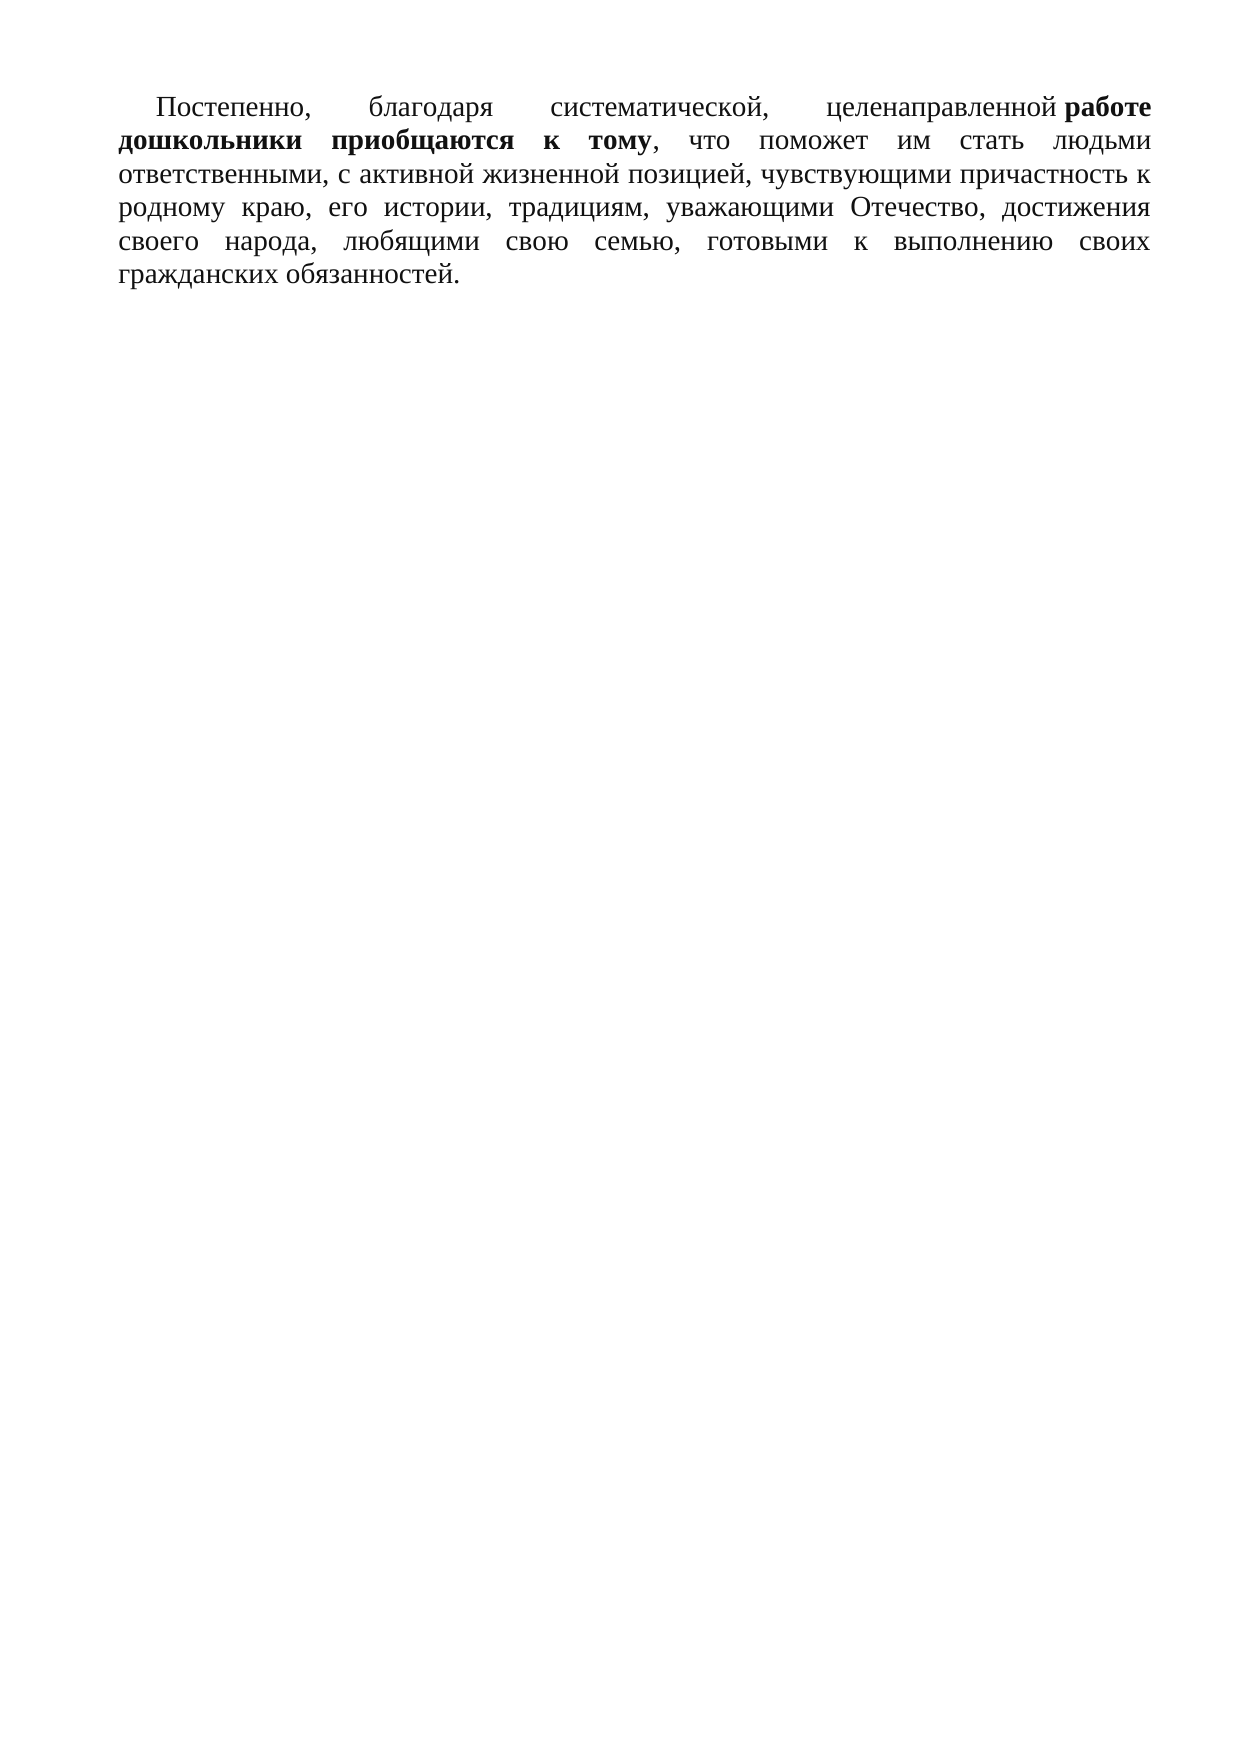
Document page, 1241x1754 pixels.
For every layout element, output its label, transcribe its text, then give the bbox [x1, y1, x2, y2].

text Постепенно, благодаря систематической, целенаправленной работе дошкольники приобщаются к тому, что поможет им стать людьми ответственными, с активной жизненной позицией, чувствующими причастность к родному краю, его истории, традициям, уважающими Отечество, достижения своего народа, любящими свою семью, готовыми к выполнению своих гражданских обязанностей. [118, 89, 1152, 290]
